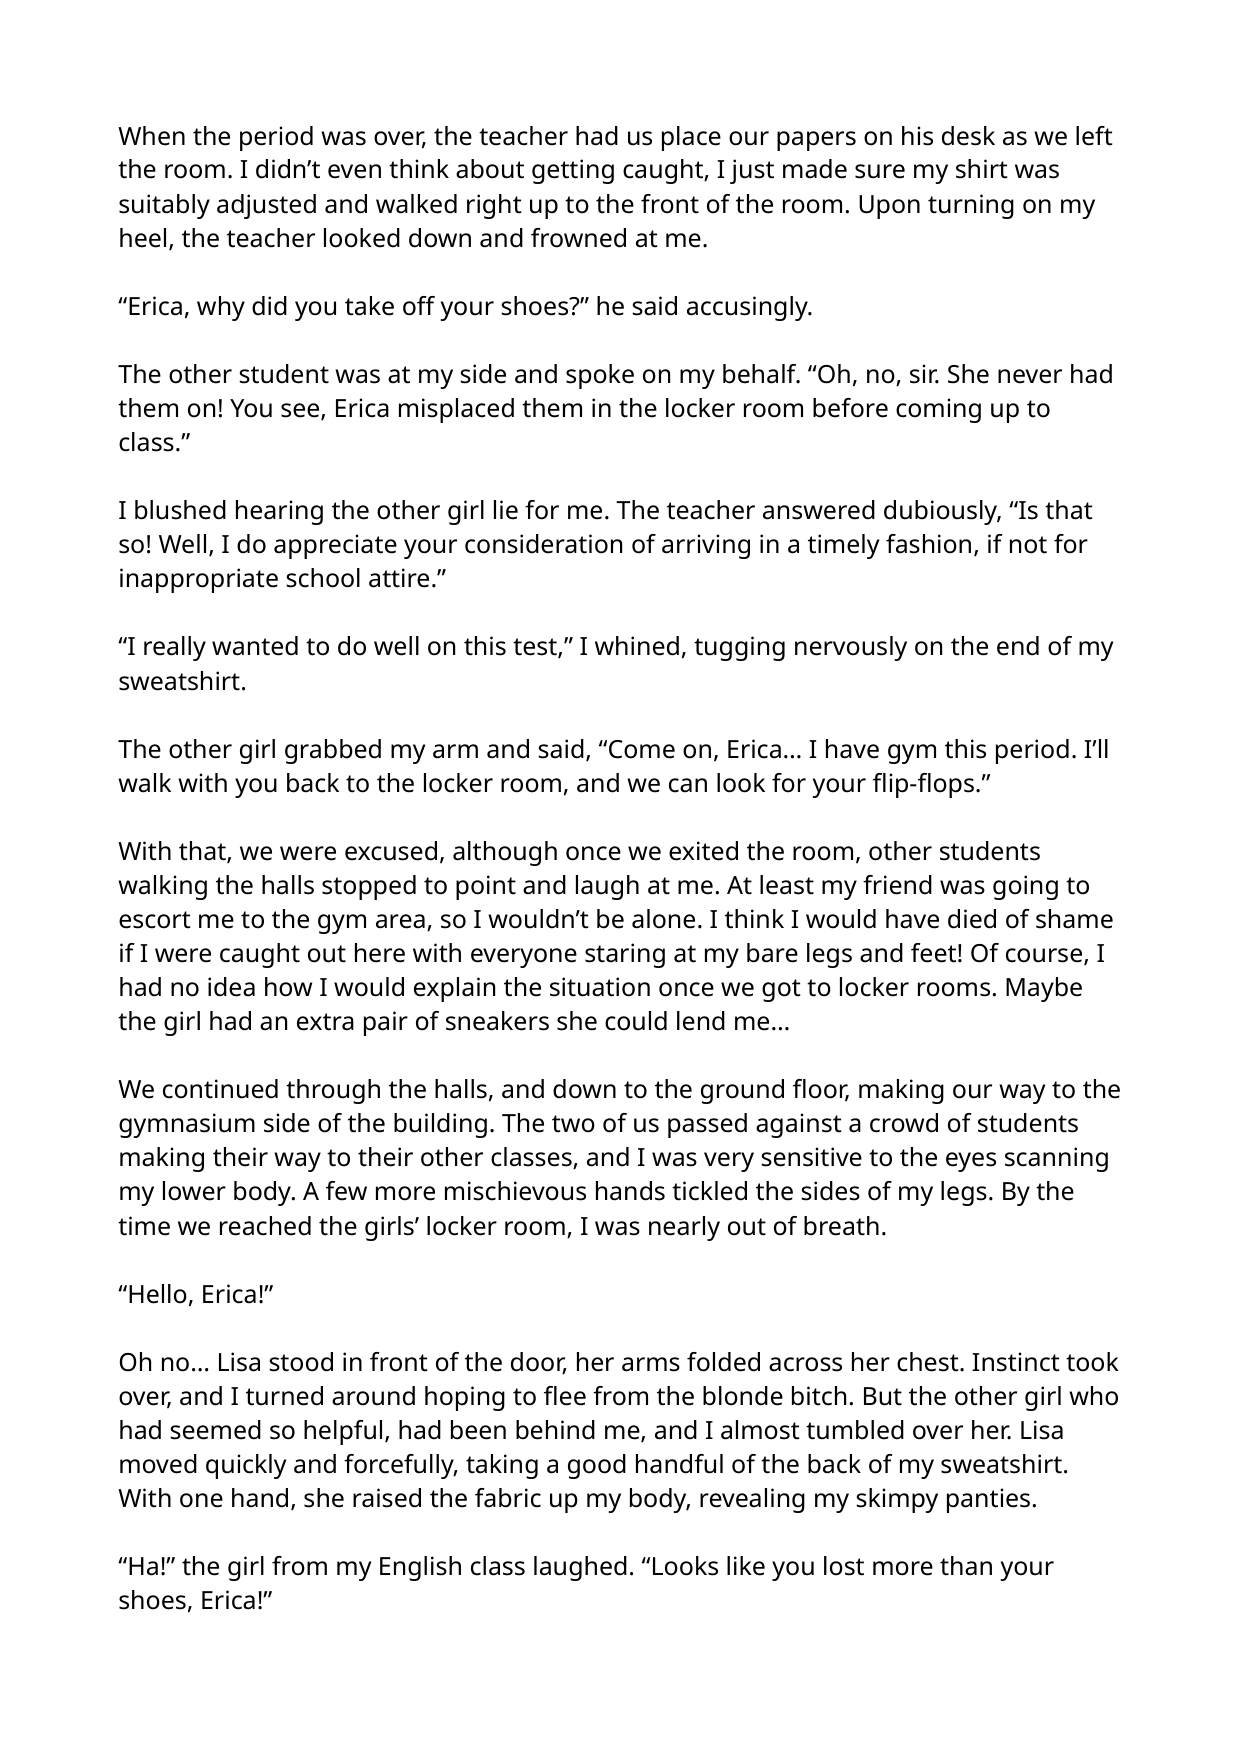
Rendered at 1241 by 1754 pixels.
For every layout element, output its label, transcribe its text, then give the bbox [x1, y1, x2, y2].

text I blushed hearing the other girl lie for me. The teacher answered dubiously, “Is that so! Well, I do appreciate your consideration of arriving in a timely fashion, if not for inappropriate school attire.” [118, 493, 1122, 595]
text We continued through the halls, and down to the ground floor, making our way to the gymnasium side of the building. The two of us passed against a crowd of students making their way to their other classes, and I was very sensitive to the eyes scanning my lower body. A few more mischievous hands tickled the sides of my legs. By the time we reached the girls’ locker room, I was nearly out of breath. [118, 1072, 1122, 1242]
text “Erica, why did you take off your shoes?” he said accusingly. [118, 288, 1122, 322]
text “Ha!” the girl from my English class laughed. “Looks like you lost more than your shoes, Erica!” [118, 1549, 1122, 1617]
text The other student was at my side and spoke on my behalf. “Oh, no, sir. She never had them on! You see, Erica misplaced them in the locker room before coming up to class.” [118, 357, 1122, 459]
text When the period was over, the teacher had us place our papers on his desk as we left the room. I didn’t even think about getting caught, I just made sure my shirt was suitably adjusted and walked right up to the front of the room. Upon turning on my heel, the teacher looked down and frowned at me. [118, 118, 1122, 254]
text Oh no… Lisa stood in front of the door, her arms folded across her chest. Instinct took over, and I turned around hoping to flee from the blonde bitch. But the other girl who had seemed so helpful, had been behind me, and I almost tumbled over her. Lisa moved quickly and forcefully, taking a good handful of the back of my sweatshirt. With one hand, she raised the fabric up my body, revealing my skimpy panties. [118, 1344, 1122, 1515]
text The other girl grabbed my arm and said, “Come on, Erica… I have gym this period. I’ll walk with you back to the locker room, and we can look for your flip-flops.” [118, 731, 1122, 799]
text With that, we were excused, although once we exited the room, other students walking the halls stopped to point and laugh at me. At least my friend was going to escort me to the gym area, so I wouldn’t be alone. I think I would have died of shame if I were caught out here with everyone staring at my bare legs and feet! Of course, I had no idea how I would explain the situation once we got to locker rooms. Maybe the girl had an extra pair of sneakers she could lend me… [118, 833, 1122, 1038]
text “I really wanted to do well on this test,” I whined, tugging nervously on the end of my sweatshirt. [118, 629, 1122, 697]
text “Hello, Erica!” [118, 1276, 1122, 1310]
